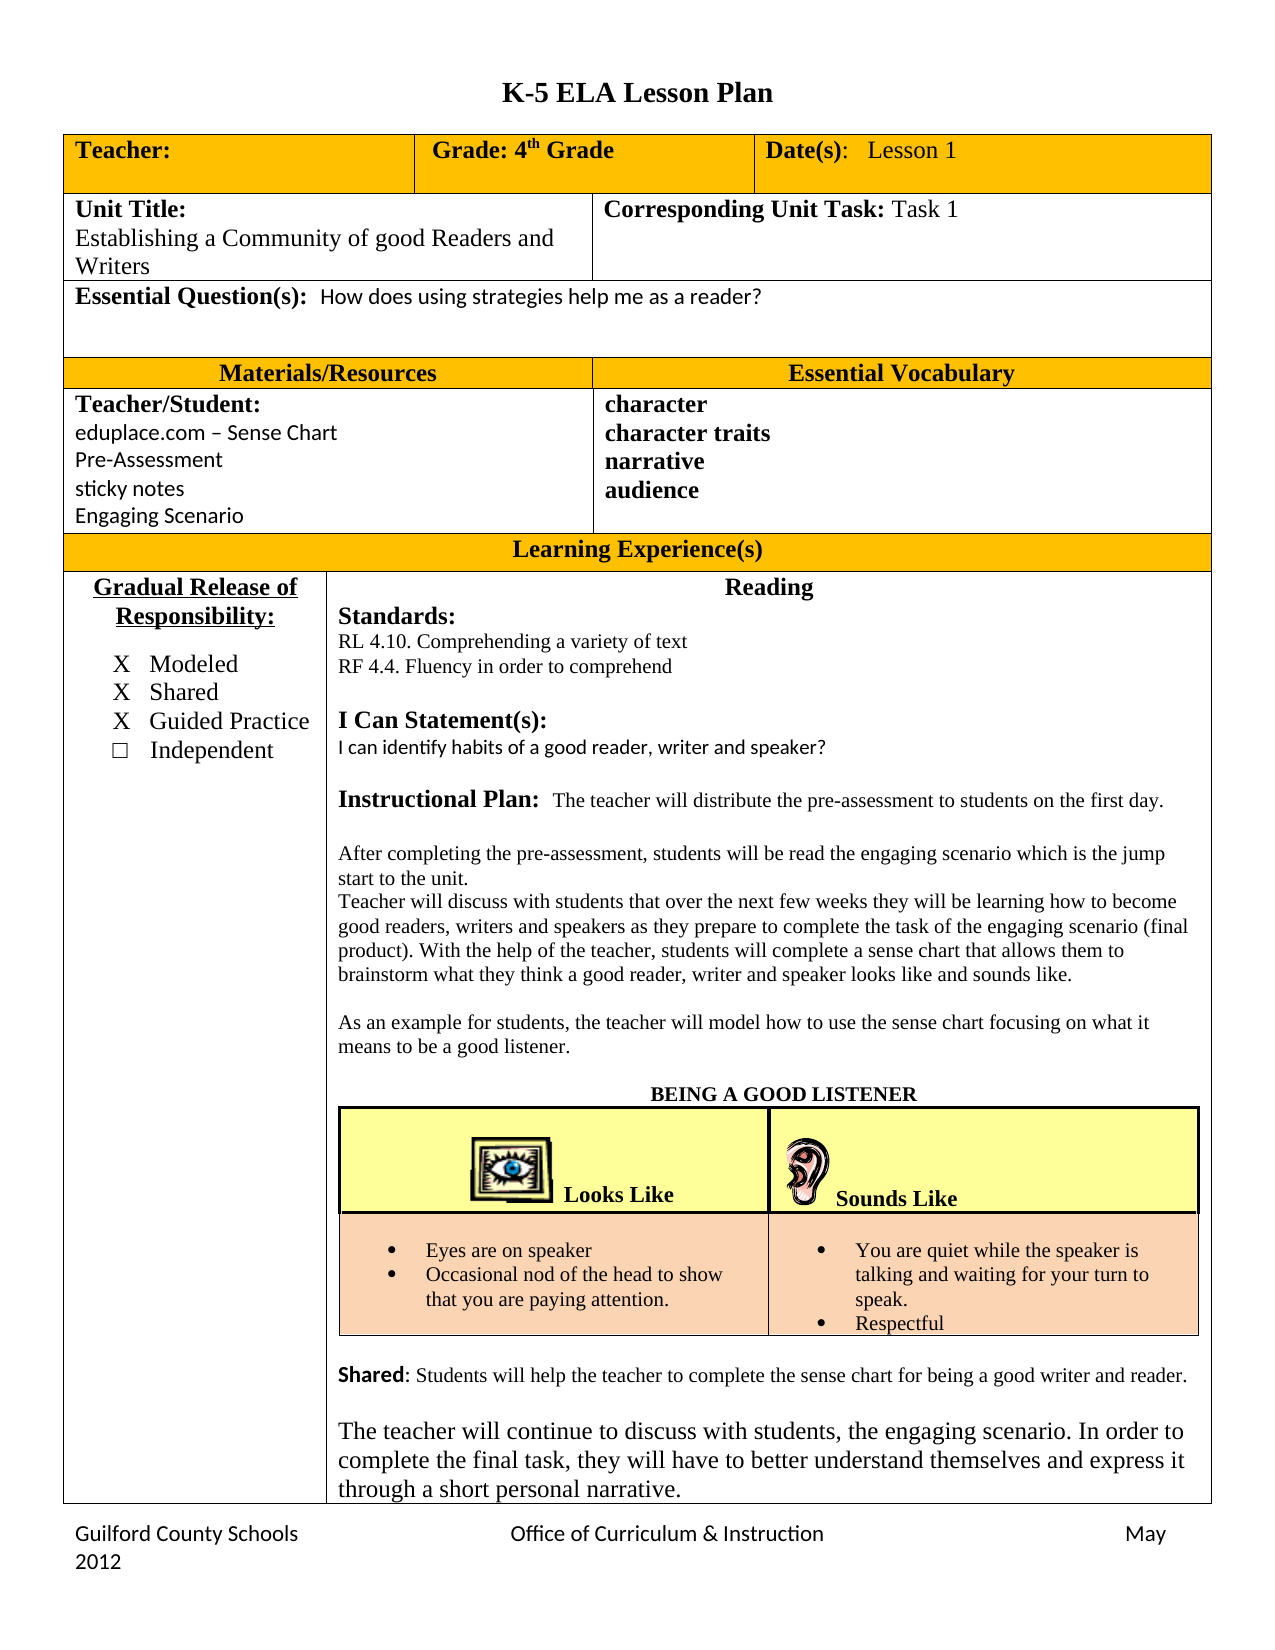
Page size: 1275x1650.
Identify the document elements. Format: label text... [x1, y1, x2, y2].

table_cell Essential Question(s): How does using strategies help me as a reader? [64, 281, 1211, 357]
table_cell Corresponding Unit Task: Task 1 [593, 194, 1211, 280]
table_header Grade: 4th Grade [415, 135, 754, 193]
picture [470, 1137, 554, 1203]
table_cell Teacher/Student: eduplace.com – Sense Chart Pre-Assessment sticky notes Engaging Scenario [64, 389, 593, 533]
table_cell Materials/Resources [64, 358, 592, 388]
table_cell Essential Vocabulary [593, 358, 1211, 388]
table_cell Unit Title: Establishing a Community of good Readers and Writers [64, 194, 592, 280]
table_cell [327, 572, 1211, 1503]
table_cell Learning Experience(s) [64, 534, 1211, 571]
table_header Teacher: [64, 135, 414, 193]
table_cell character character traits narrative audience [594, 389, 1211, 533]
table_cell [64, 572, 326, 1503]
table_header Date(s): Lesson 1 [755, 135, 1211, 193]
text K-5 ELA Lesson Plan [75, 75, 1200, 108]
